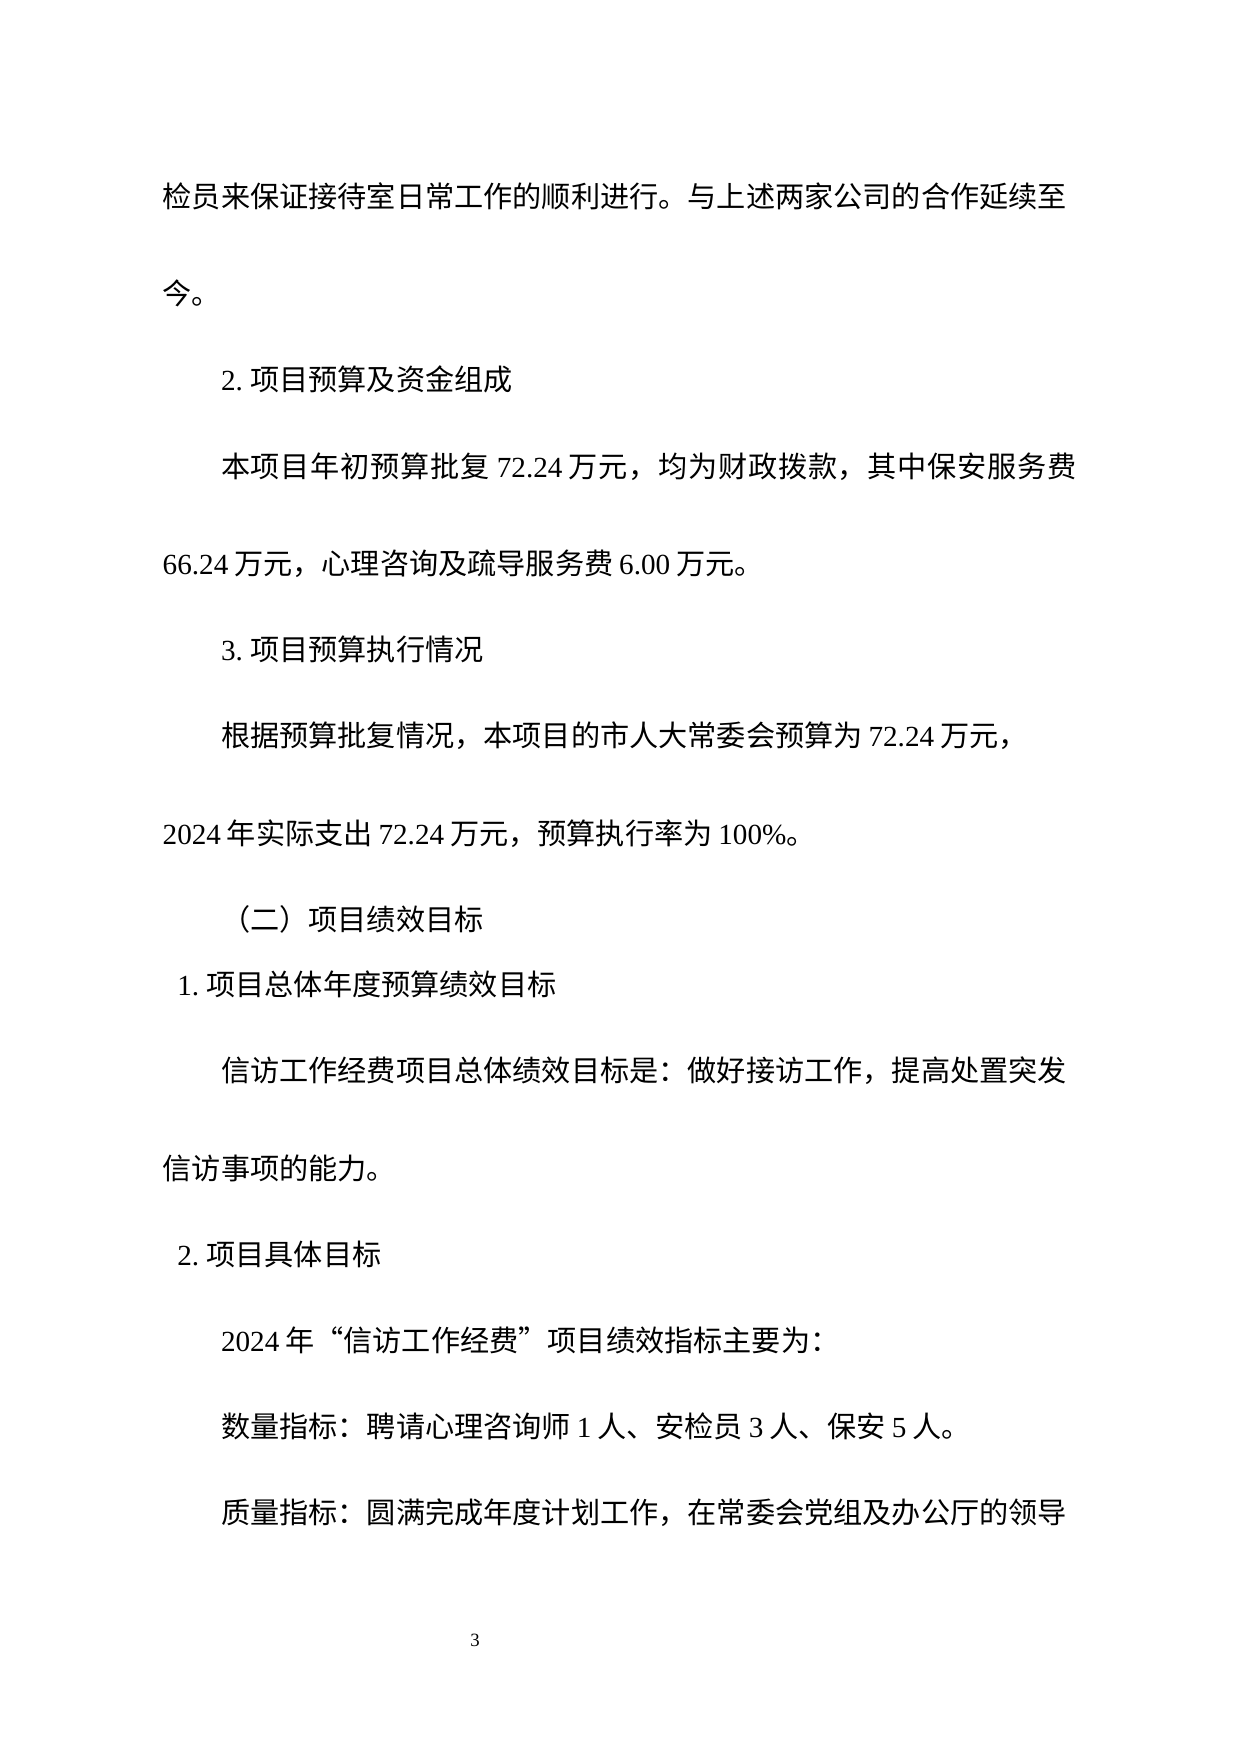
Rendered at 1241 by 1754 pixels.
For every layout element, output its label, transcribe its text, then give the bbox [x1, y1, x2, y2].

text 2024年“信访工作经费”项目绩效指标主要为： [162, 1306, 1078, 1371]
text 本项目年初预算批复72.24万元，均为财政拨款，其中保安服务费66.24万元，心理咨询及疏导服务费6.00万元。 [162, 432, 1078, 594]
list 项目预算执行情况 [162, 615, 1078, 680]
list 项目具体目标 [162, 1220, 1078, 1285]
text （二）项目绩效目标 [162, 885, 1078, 950]
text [162, 162, 1078, 324]
list 项目总体年度预算绩效目标 [162, 950, 1078, 1015]
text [162, 1478, 1078, 1543]
text 信访工作经费项目总体绩效目标是：做好接访工作，提高处置突发信访事项的能力。 [162, 1036, 1078, 1199]
text 数量指标：聘请心理咨询师1人、安检员3人、保安5人。 [162, 1392, 1078, 1457]
text 根据预算批复情况，本项目的市人大常委会预算为72.24万元，2024年实际支出72.24万元，预算执行率为100%。 [162, 702, 1078, 864]
list 项目预算及资金组成 [162, 346, 1078, 411]
